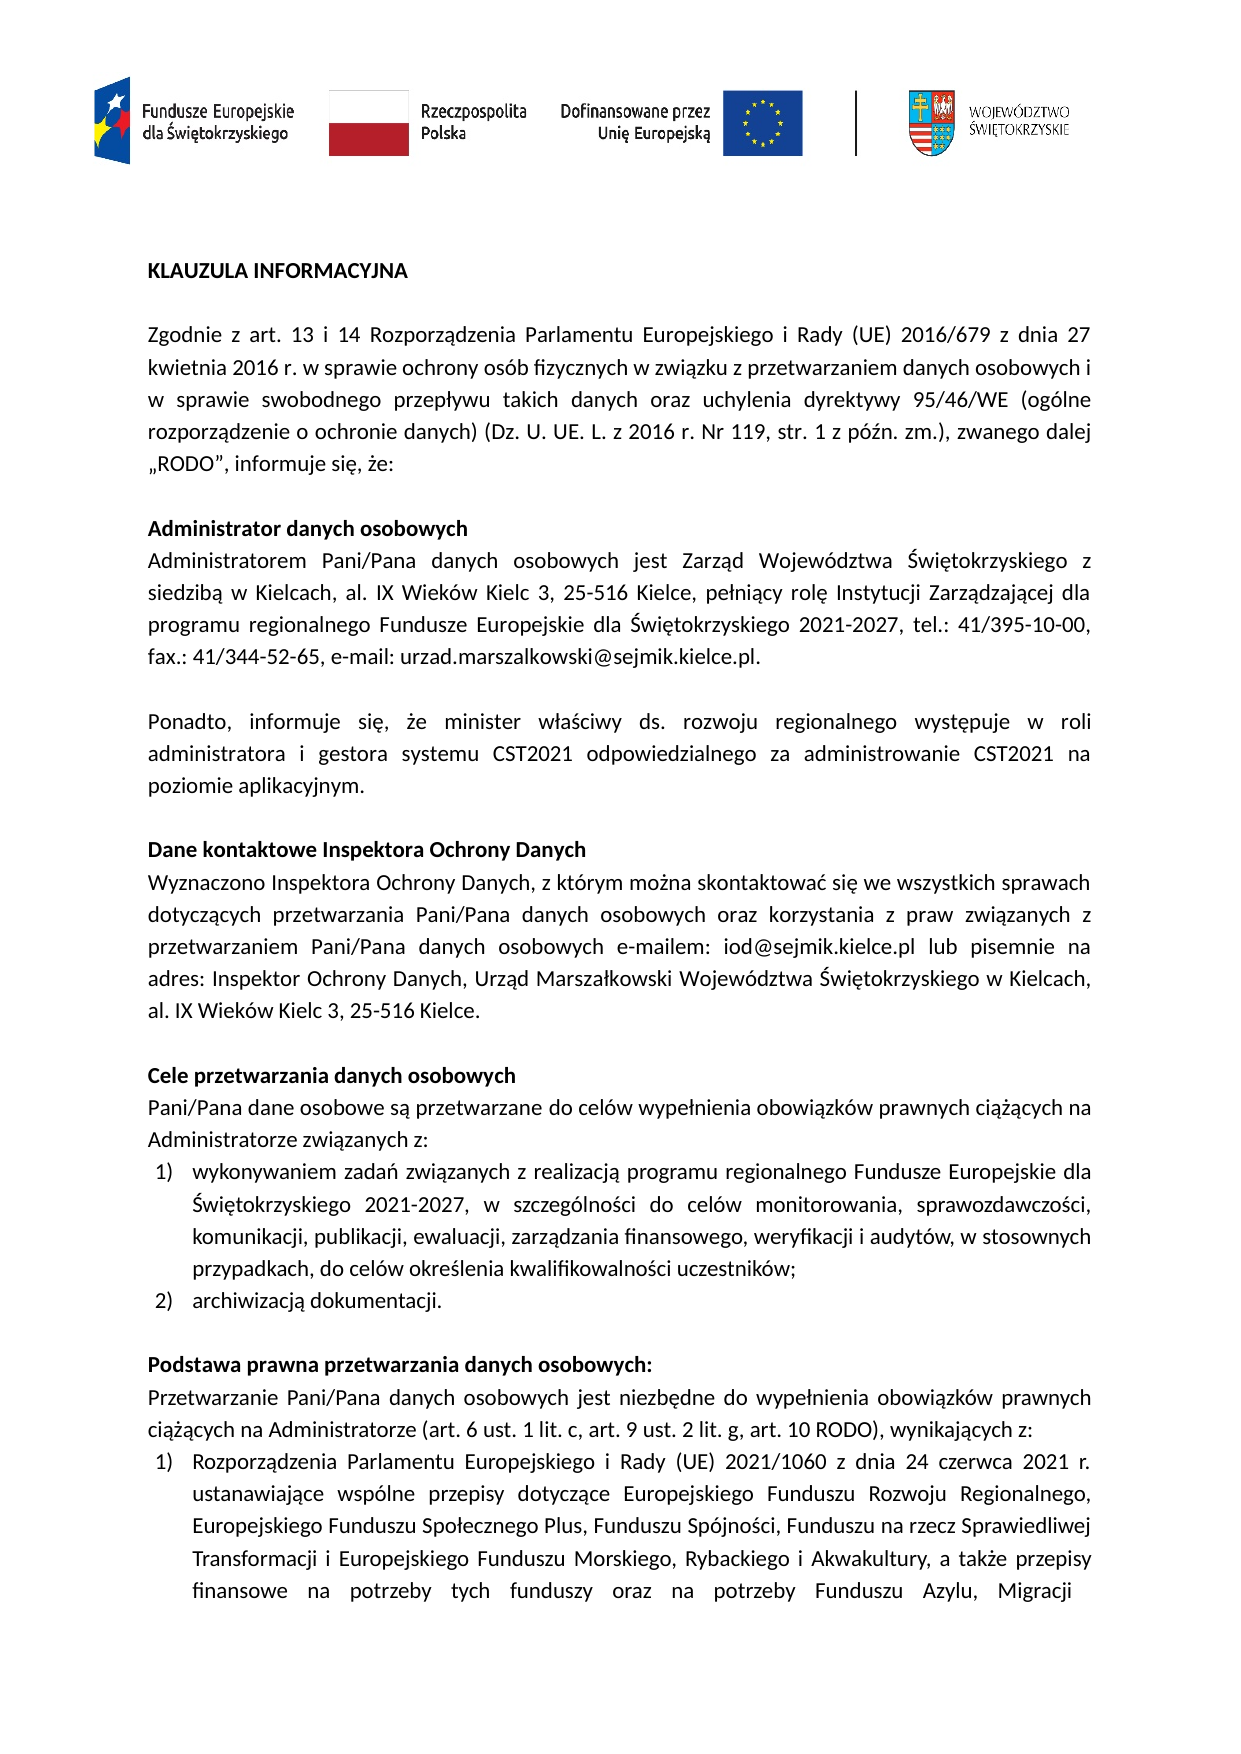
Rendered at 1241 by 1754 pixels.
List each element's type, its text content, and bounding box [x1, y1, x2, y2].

text Administrator danych osobowych [148, 514, 1093, 542]
text Ponadto, informuje się, że minister właściwy ds. rozwoju regionalnego występuje w roli administratora i gestora systemu CST2021 odpowiedzialnego za administrowanie CST2021 na poziomie aplikacyjnym. [148, 707, 1093, 799]
picture [80, 72, 1083, 168]
list wykonywaniem zadań związanych z realizacją programu regionalnego Fundusze Europejskie dla Świętokrzyskiego 2021-2027, w szczególności do celów monitorowania, sprawozdawczości, komunikacji, publikacji, ewaluacji, zarządzania finansowego, weryfikacji i audytów, w stosownych przypadkach, do celów określenia kwalifikowalności uczestników; [154, 1157, 1093, 1282]
text Podstawa prawna przetwarzania danych osobowych: [148, 1351, 1093, 1379]
text Cele przetwarzania danych osobowych [148, 1061, 1093, 1089]
text Administratorem Pani/Pana danych osobowych jest Zarząd Województwa Świętokrzyskiego z siedzibą w Kielcach, al. IX Wieków Kielc 3, 25-516 Kielce, pełniący rolę Instytucji Zarządzającej dla programu regionalnego Fundusze Europejskie dla Świętokrzyskiego 2021-2027, tel.: 41/395-10-00, fax.: 41/344-52-65, e-mail: urzad.marszalkowski@sejmik.kielce.pl. [148, 546, 1093, 671]
text Pani/Pana dane osobowe są przetwarzane do celów wypełnienia obowiązków prawnych ciążących na Administratorze związanych z: [148, 1093, 1093, 1153]
text Wyznaczono Inspektora Ochrony Danych, z którym można skontaktować się we wszystkich sprawach dotyczących przetwarzania Pani/Pana danych osobowych oraz korzystania z praw związanych z przetwarzaniem Pani/Pana danych osobowych e-mailem: iod@sejmik.kielce.pl lub pisemnie na adres: Inspektor Ochrony Danych, Urząd Marszałkowski Województwa Świętokrzyskiego w Kielcach, al. IX Wieków Kielc 3, 25-516 Kielce. [148, 868, 1093, 1024]
list Przetwarzanie Pani/Pana danych osobowych jest niezbędne do wypełnienia obowiązków prawnych ciążących na Administratorze (art. 6 ust. 1 lit. c, art. 9 ust. 2 lit. g, art. 10 RODO), wynikających z: [148, 1383, 1093, 1443]
text Dane kontaktowe Inspektora Ochrony Danych [148, 836, 1093, 864]
text Zgodnie z art. 13 i 14 Rozporządzenia Parlamentu Europejskiego i Rady (UE) 2016/679 z dnia 27 kwietnia 2016 r. w sprawie ochrony osób fizycznych w związku z przetwarzaniem danych osobowych i w sprawie swobodnego przepływu takich danych oraz uchylenia dyrektywy 95/46/WE (ogólne rozporządzenie o ochronie danych) (Dz. U. UE. L. z 2016 r. Nr 119, str. 1 z późn. zm.), zwanego dalej „RODO”, informuje się, że: [148, 321, 1093, 477]
text KLAUZULA INFORMACYJNA [148, 256, 1093, 284]
list archiwizacją dokumentacji. [154, 1286, 1093, 1314]
